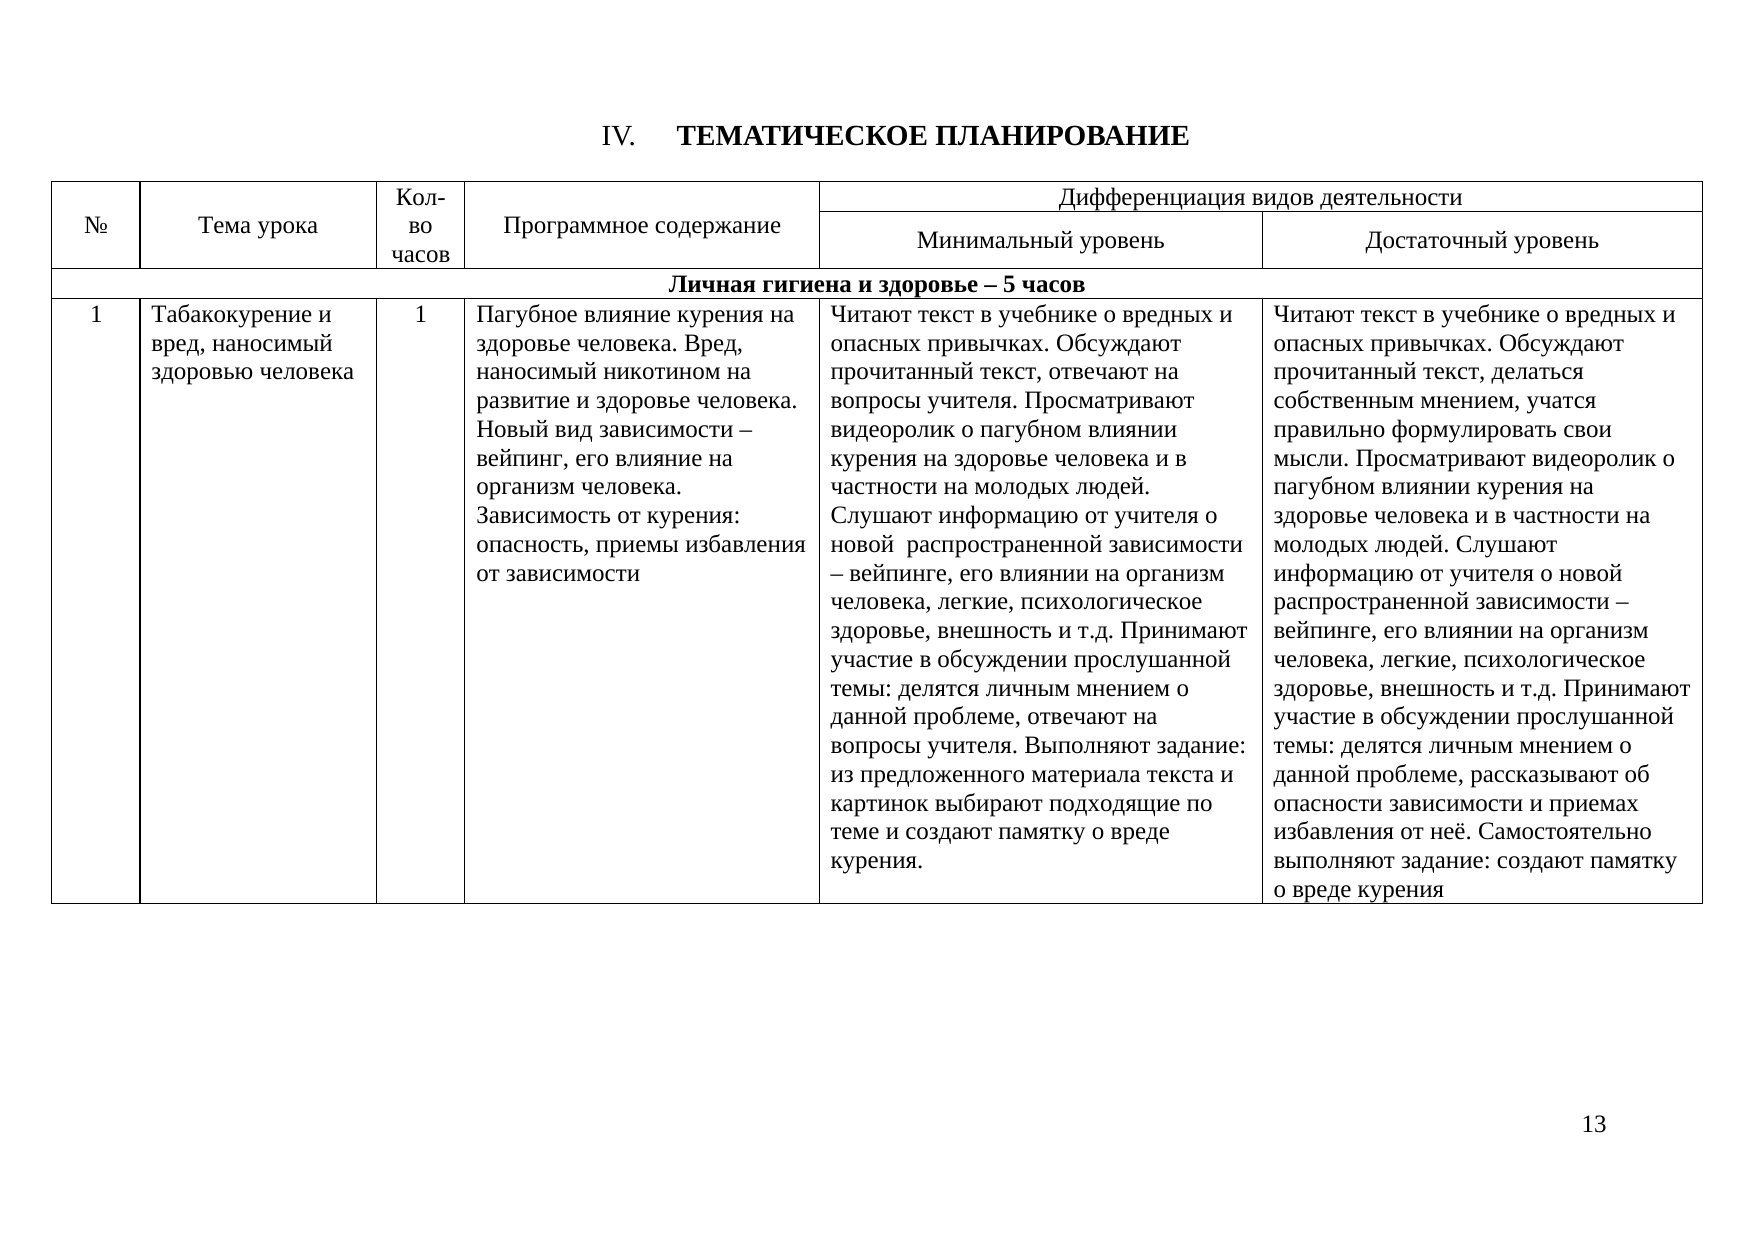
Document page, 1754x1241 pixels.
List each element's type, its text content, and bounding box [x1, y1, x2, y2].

table_header Программное содержание [465, 182, 819, 268]
list ТЕМАТИЧЕСКОЕ ПЛАНИРОВАНИЕ [185, 118, 1606, 152]
table_header Тема урока [141, 182, 376, 268]
table_cell 1 [377, 299, 464, 903]
table_cell Пагубное влияние курения на здоровье человека. Вред, наносимый никотином на развитие и здоровье человека. Новый вид зависимости – вейпинг, его влияние на организм человека. Зависимость от курения: опасность, приемы избавления от зависимости [465, 299, 819, 903]
table_header № [52, 182, 139, 268]
table_cell Читают текст в учебнике о вредных и опасных привычках. Обсуждают прочитанный текст, отвечают на вопросы учителя. Просматривают видеоролик о пагубном влиянии курения на здоровье человека и в частности на молодых людей. Слушают информацию от учителя о новой распространенной зависимости – вейпинге, его влиянии на организм человека, легкие, психологическое здоровье, внешность и т.д. Принимают участие в обсуждении прослушанной темы: делятся личным мнением о данной проблеме, отвечают на вопросы учителя. Выполняют задание: из предложенного материала текста и картинок выбирают подходящие по теме и создают памятку о вреде курения. [820, 299, 1262, 903]
table_cell Читают текст в учебнике о вредных и опасных привычках. Обсуждают прочитанный текст, делаться собственным мнением, учатся правильно формулировать свои мысли. Просматривают видеоролик о пагубном влиянии курения на здоровье человека и в частности на молодых людей. Слушают информацию от учителя о новой распространенной зависимости – вейпинге, его влиянии на организм человека, легкие, психологическое здоровье, внешность и т.д. Принимают участие в обсуждении прослушанной темы: делятся личным мнением о данной проблеме, рассказывают об опасности зависимости и приемах избавления от неё. Самостоятельно выполняют задание: создают памятку о вреде курения [1263, 299, 1702, 903]
table_header Кол-во часов [377, 182, 464, 268]
table_cell Табакокурение и вред, наносимый здоровью человека [141, 299, 376, 903]
table_cell Личная гигиена и здоровье – 5 часов [52, 269, 1702, 298]
table_header Дифференциация видов деятельности [820, 182, 1702, 211]
table_cell Минимальный уровень [820, 212, 1262, 268]
table_cell Достаточный уровень [1263, 212, 1702, 268]
table_cell 1 [52, 299, 139, 903]
